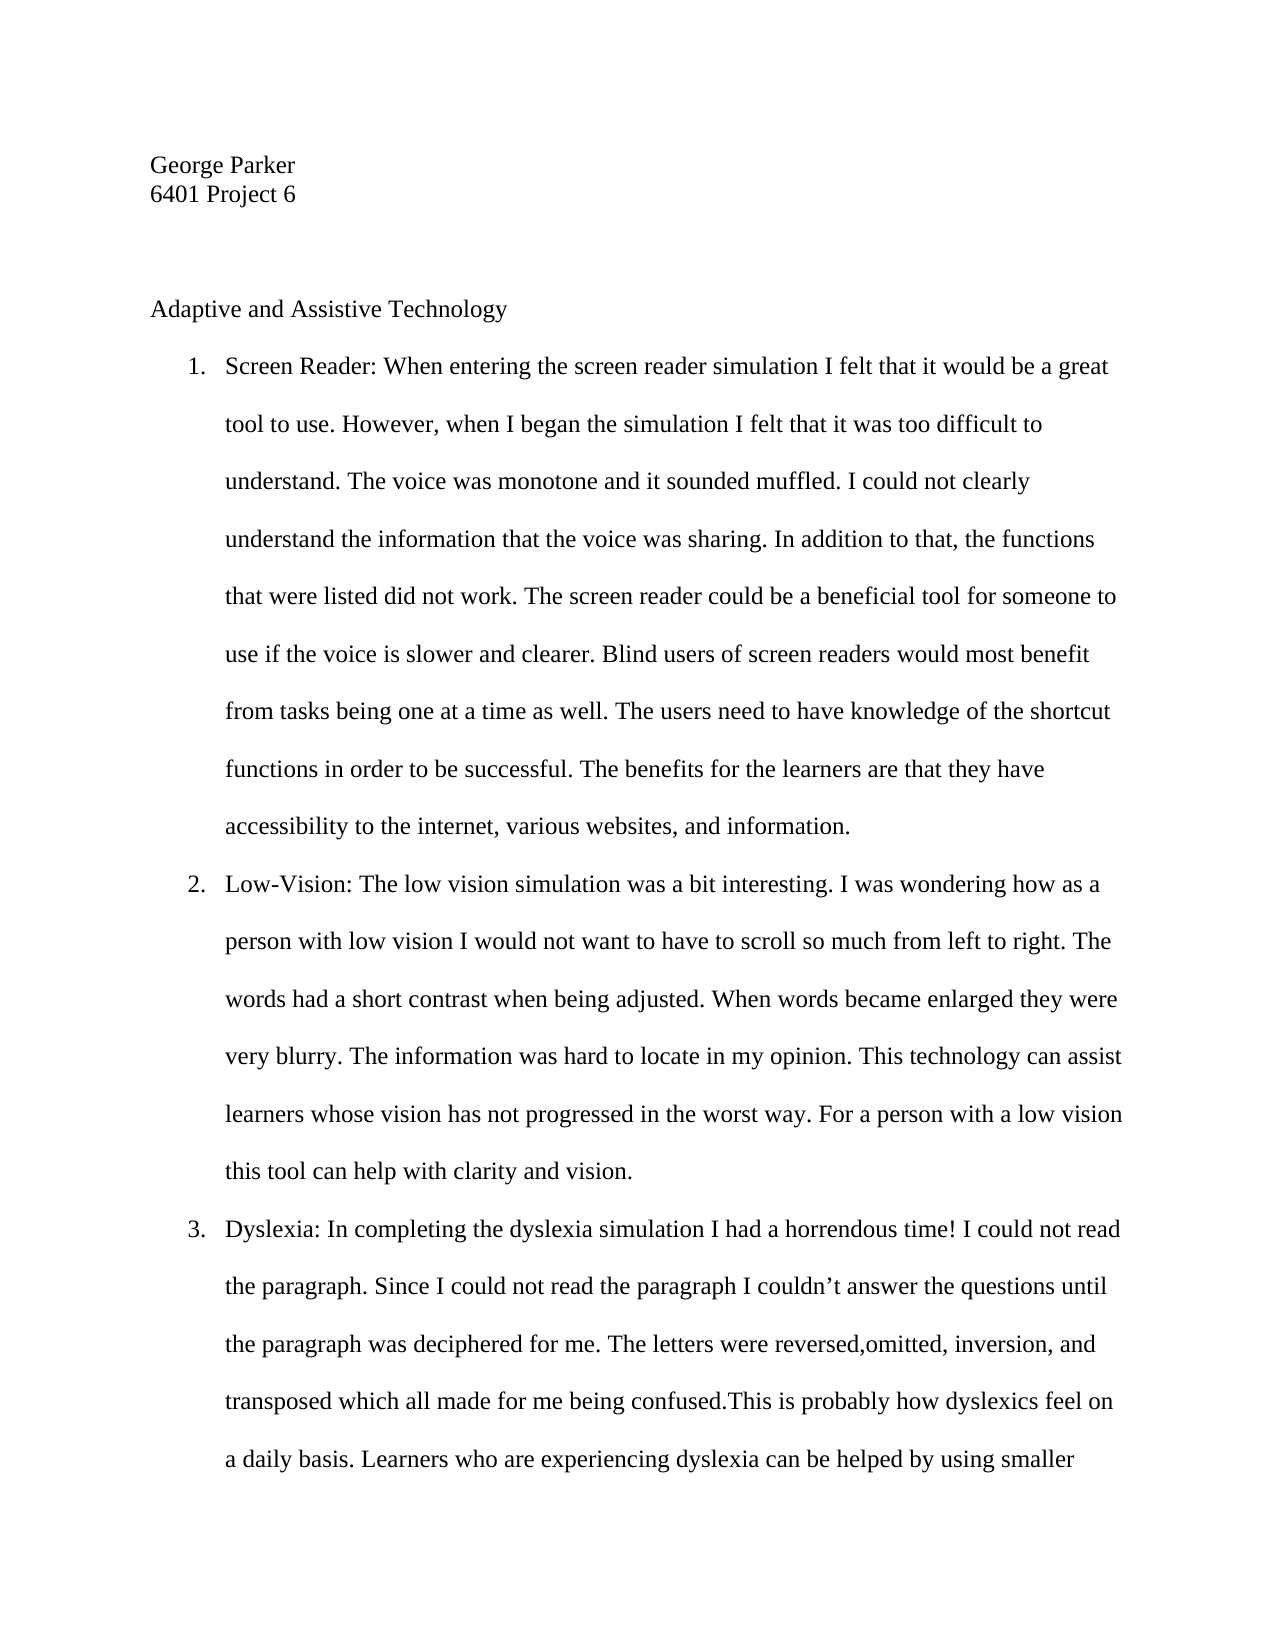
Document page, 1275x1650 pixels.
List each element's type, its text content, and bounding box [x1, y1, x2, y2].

list Screen Reader: When entering the screen reader simulation I felt that it would be a great tool to use. However, when I began the simulation I felt that it was too difficult to understand. The voice was monotone and it sounded muffled. I could not clearly understand the information that the voice was sharing. In addition to that, the functions that were listed did not work. The screen reader could be a beneficial tool for someone to use if the voice is slower and clearer. Blind users of screen readers would most benefit from tasks being one at a time as well. The users need to have knowledge of the shortcut functions in order to be successful. The benefits for the learners are that they have accessibility to the internet, various websites, and information. [187, 351, 1125, 840]
text George Parker [150, 150, 1125, 179]
list Low-Vision: The low vision simulation was a bit interesting. I was wondering how as a person with low vision I would not want to have to scroll so much from left to right. The words had a short contrast when being adjusted. When words became enlarged they were very blurry. The information was hard to locate in my opinion. This technology can assist learners whose vision has not progressed in the worst way. For a person with a low vision this tool can help with clarity and vision. [187, 869, 1125, 1185]
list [187, 1214, 1125, 1472]
text 6401 Project 6 [150, 179, 1125, 207]
text Adaptive and Assistive Technology [150, 294, 1125, 322]
